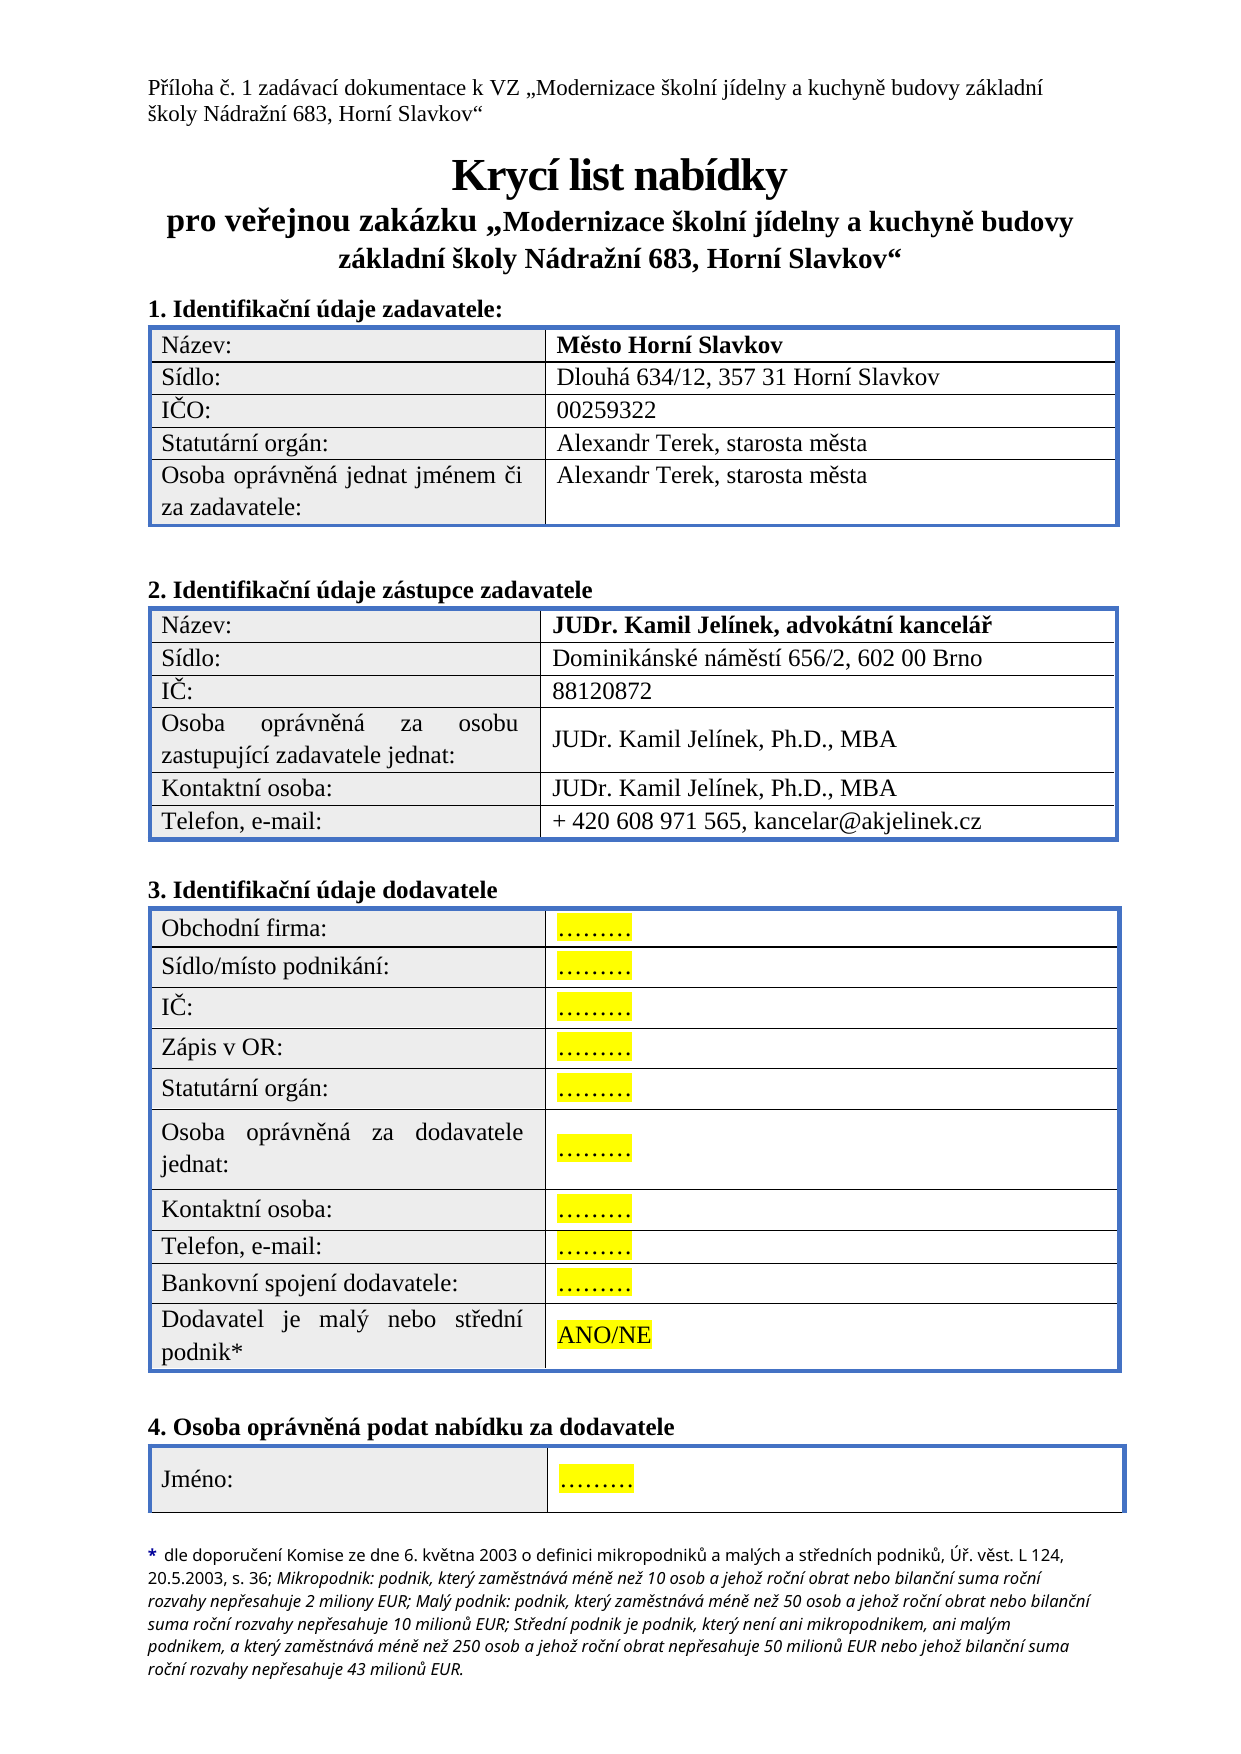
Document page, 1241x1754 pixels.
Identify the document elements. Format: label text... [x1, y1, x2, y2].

table_cell + 420 608 971 565, kancelar@akjelinek.cz [541, 805, 1115, 837]
table_cell ……… [546, 988, 1117, 1027]
table_cell Alexandr Terek, starosta města [546, 428, 1115, 459]
table_cell 88120872 [541, 675, 1115, 707]
table_cell ……… [546, 1231, 1117, 1263]
text pro veřejnou zakázku „Modernizace školní jídelny a kuchyně budovy základní školy Nádražní 683, Horní Slavkov“ [148, 200, 1093, 275]
table_cell ……… [546, 1190, 1117, 1230]
table_header JUDr. Kamil Jelínek, advokátní kancelář [541, 611, 1115, 642]
subtitle 2. Identifikační údaje zástupce zadavatele [148, 575, 1093, 603]
table_cell Osoba oprávněná jednat jménem či za zadavatele: [152, 460, 545, 524]
table_cell Sídlo/místo podnikání: [152, 948, 545, 987]
subtitle 3. Identifikační údaje dodavatele [148, 875, 1093, 904]
table_cell ……… [546, 1029, 1117, 1068]
table_cell Osoba oprávněná za osobu zastupující zadavatele jednat: [152, 708, 540, 772]
subtitle 4. Osoba oprávněná podat nabídku za dodavatele [148, 1412, 1093, 1441]
table_cell Kontaktní osoba: [152, 773, 540, 805]
table_cell Telefon, e-mail: [152, 806, 540, 837]
title Krycí list nabídky [148, 148, 1093, 200]
subtitle 1. Identifikační údaje zadavatele: [148, 294, 1093, 323]
table_cell ……… [546, 948, 1117, 987]
table_cell Statutární orgán: [152, 1069, 545, 1108]
table_cell IČ: [152, 988, 545, 1027]
table_cell Zápis v OR: [152, 1029, 545, 1068]
table_cell IČ: [152, 676, 540, 707]
table_header Název: [152, 611, 540, 642]
table_cell JUDr. Kamil Jelínek, Ph.D., MBA [541, 772, 1115, 805]
table_header Město Horní Slavkov [546, 330, 1115, 361]
table_cell Alexandr Terek, starosta města [546, 460, 1115, 524]
table_cell ……… [546, 1110, 1117, 1189]
table_cell Dominikánské náměstí 656/2, 602 00 Brno [541, 642, 1115, 675]
table_cell ANO/NE [546, 1304, 1117, 1368]
table_header Obchodní firma: [152, 911, 545, 946]
table_header Název: [152, 330, 545, 361]
table_cell IČO: [152, 395, 545, 427]
table_cell Osoba oprávněná za dodavatele jednat: [152, 1110, 545, 1189]
table_header ……… [546, 911, 1117, 946]
table_cell 00259322 [546, 395, 1115, 427]
table_cell ……… [546, 1069, 1117, 1108]
table_cell Kontaktní osoba: [152, 1190, 545, 1230]
table_cell Telefon, e-mail: [152, 1231, 545, 1263]
table_cell Statutární orgán: [152, 428, 545, 459]
table_cell Sídlo: [152, 643, 540, 675]
table_header ……… [548, 1448, 1122, 1512]
table_cell Dlouhá 634/12, 357 31 Horní Slavkov [546, 363, 1115, 394]
table_cell Bankovní spojení dodavatele: [152, 1264, 545, 1303]
table_header Jméno: [152, 1448, 547, 1512]
table_cell ……… [546, 1264, 1117, 1303]
table_cell JUDr. Kamil Jelínek, Ph.D., MBA [541, 707, 1115, 772]
table_cell Dodavatel je malý nebo střední podnik* [152, 1304, 545, 1368]
table_cell Sídlo: [152, 363, 545, 394]
